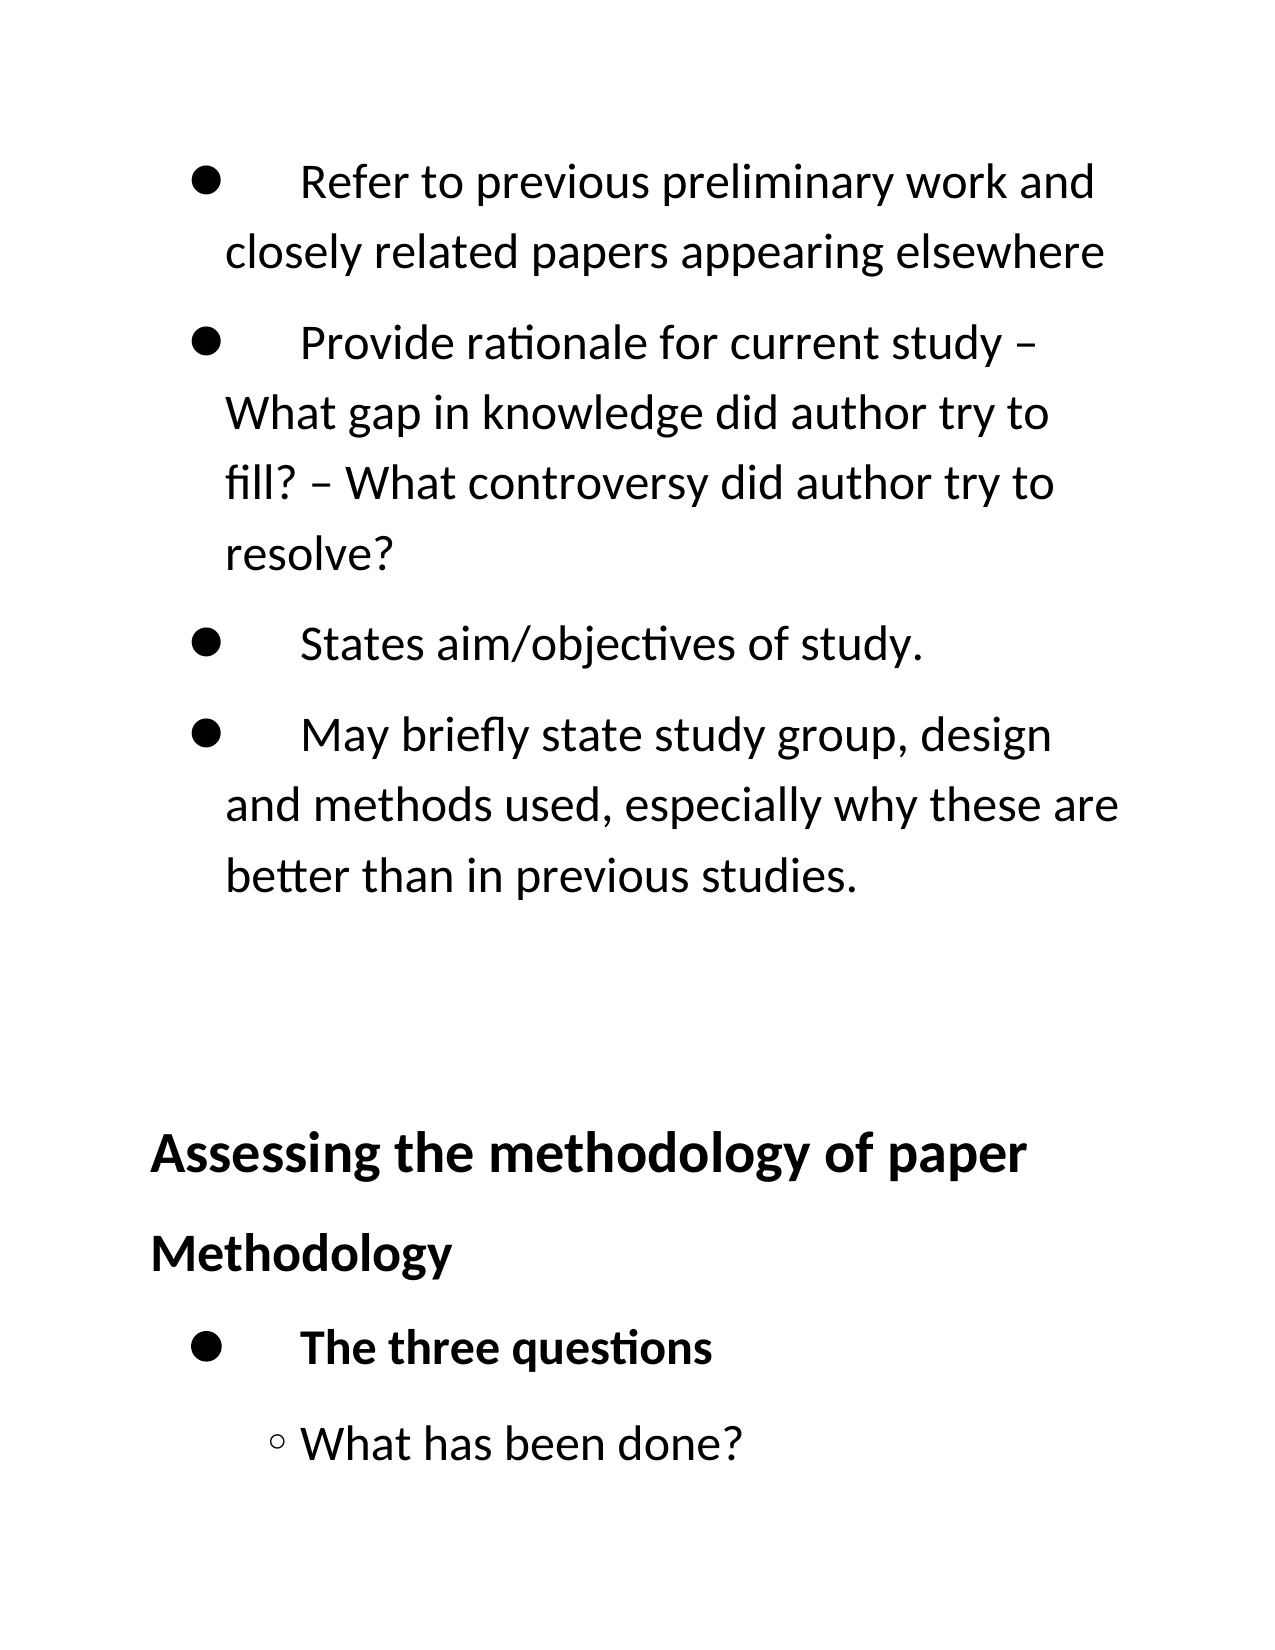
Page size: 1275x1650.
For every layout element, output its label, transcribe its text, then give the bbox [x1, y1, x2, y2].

list Refer to previous preliminary work and closely related papers appearing elsewhere [187, 150, 1125, 281]
list Provide rationale for current study – What gap in knowledge did author try to fill? – What controversy did author try to resolve? [187, 311, 1125, 582]
list May briefly state study group, design and methods used, especially why these are better than in previous studies. [187, 703, 1125, 904]
list What has been done? [262, 1407, 1125, 1475]
list States aim/objectives of study. [187, 612, 1125, 673]
text Assessing the methodology of paper [150, 1116, 1125, 1187]
text Methodology [150, 1219, 1125, 1285]
list The three questions [187, 1316, 1125, 1377]
